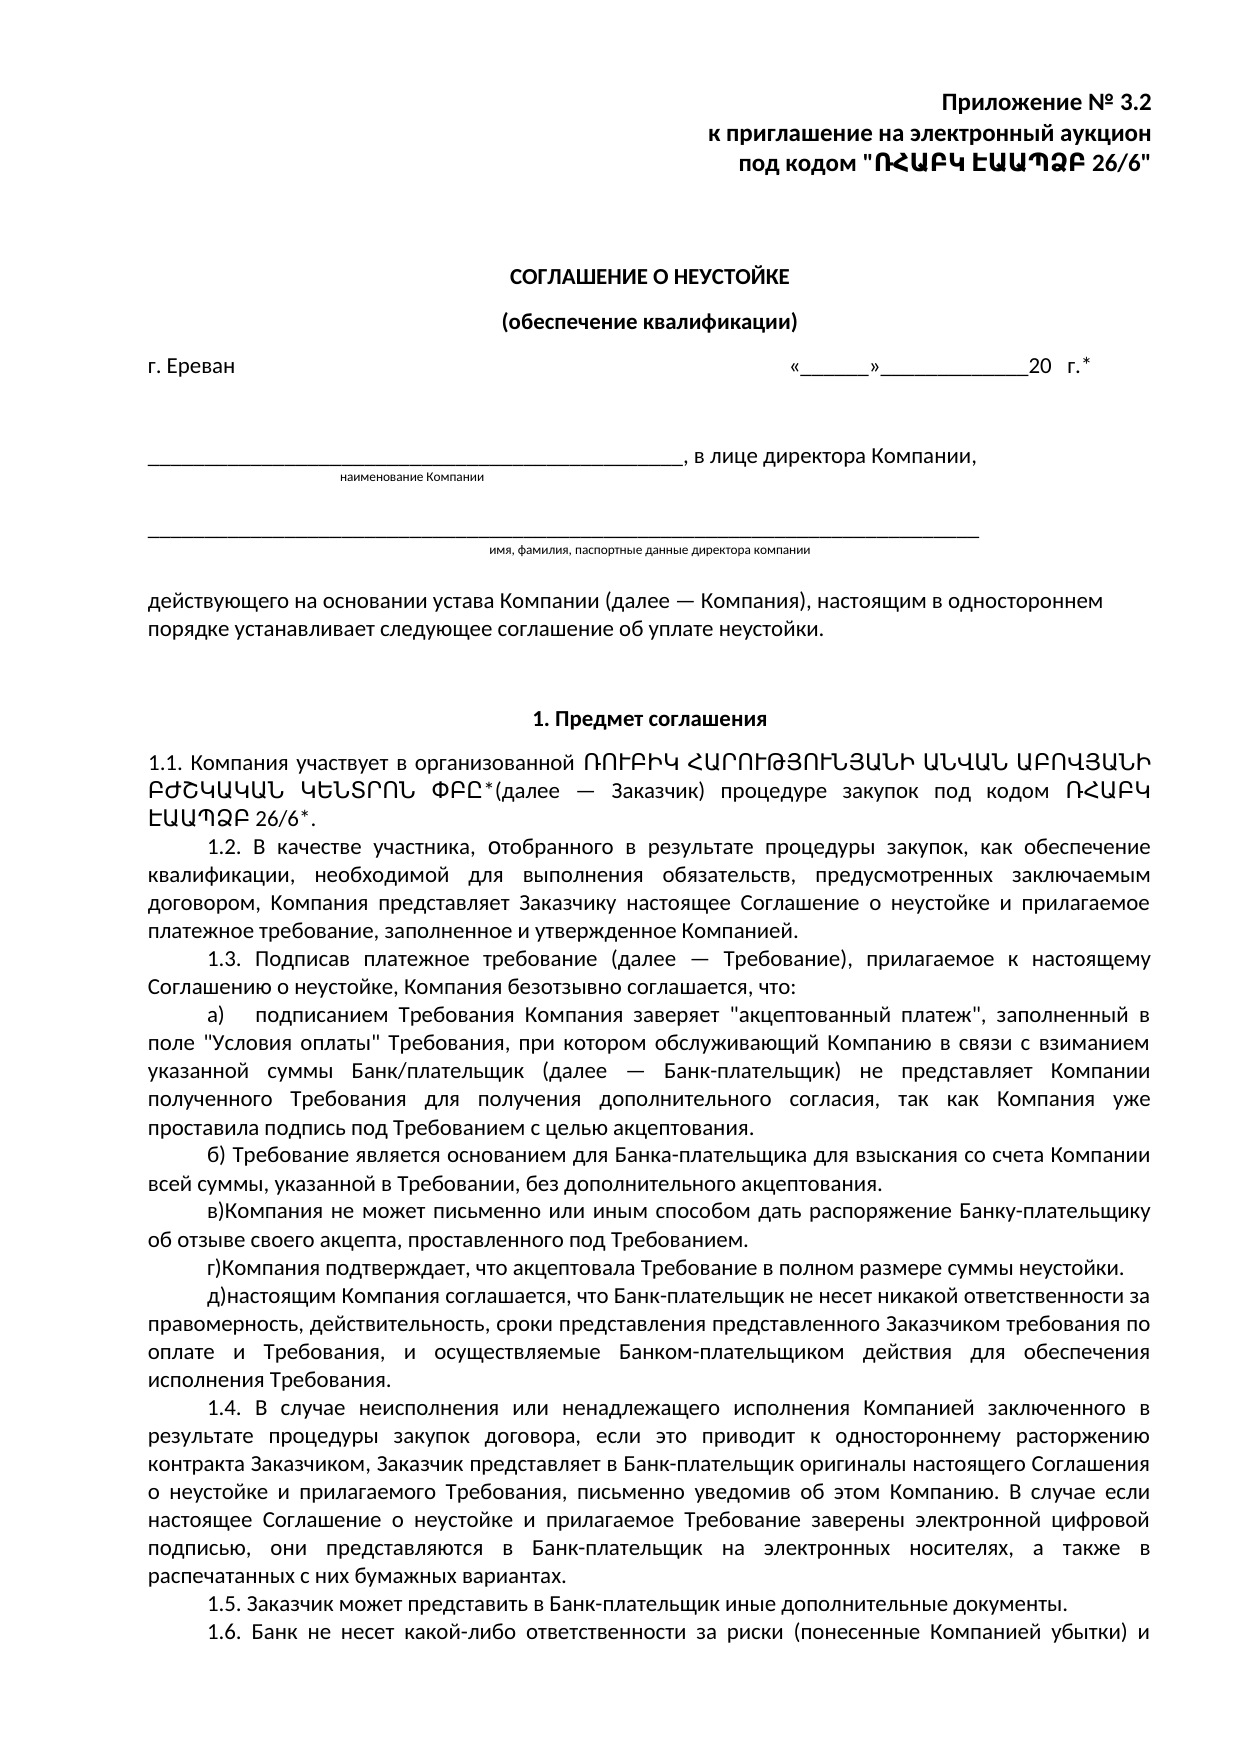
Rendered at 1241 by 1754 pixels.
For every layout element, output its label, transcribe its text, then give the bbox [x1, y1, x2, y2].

text 1.3. Подписав платежное требование (далее — Требование), прилагаемое к настоящему Соглашению о неустойке, Компания безотзывно соглашается, что: [148, 944, 1152, 1001]
table_header «______»_____________20 г.* [635, 351, 1104, 396]
text а) подписанием Требования Компания заверяет "акцептованный платеж", заполненный в поле "Условия оплаты" Требования, при котором обслуживающий Компанию в связи с взиманием указанной суммы Банк/плательщик (далее — Банк-плательщик) не представляет Компании полученного Требования для получения дополнительного согласия, так как Компания уже проставила подпись под Требованием с целью акцептования. [148, 1001, 1152, 1141]
table_header г. Ереван [136, 351, 635, 396]
text 1.5. Заказчик может представить в Банк-плательщик иные дополнительные документы. [148, 1589, 1152, 1617]
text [148, 1617, 1152, 1645]
text наименование Компании [340, 469, 1152, 497]
text д)настоящим Компания соглашается, что Банк-плательщик не несет никакой ответственности за правомерность, действительность, сроки представления представленного Заказчиком требования по оплате и Требования, и осуществляемые Банком-плательщиком действия для обеспечения исполнения Требования. [148, 1281, 1152, 1393]
text СОГЛАШЕНИЕ О НЕУСТОЙКЕ [148, 262, 1152, 290]
text (обеспечение квалификации) [148, 307, 1152, 335]
text б) Требование является основанием для Банка-плательщика для взыскания со счета Компании всей суммы, указанной в Требовании, без дополнительного акцептования. [148, 1141, 1152, 1197]
text 1.4. В случае неисполнения или ненадлежащего исполнения Компанией заключенного в результате процедуры закупок договора, если это приводит к одностороннему расторжению контракта Заказчиком, Заказчик представляет в Банк-плательщик оригиналы настоящего Соглашения о неустойке и прилагаемого Требования, письменно уведомив об этом Компанию. В случае если настоящее Соглашение о неустойке и прилагаемое Требование заверены электронной цифровой подписью, они представляются в Банк-плательщик на электронных носителях, а также в распечатанных с них бумажных вариантах. [148, 1393, 1152, 1589]
text под кодом "ՌՀԱԲԿ ԷԱԱՊՁԲ 26/6" [177, 147, 1152, 178]
text 1. Предмет соглашения [148, 704, 1152, 732]
text имя, фамилия, паспортные данные директора компании [148, 542, 1152, 569]
text г)Компания подтверждает, что акцептовала Требование в полном размере суммы неустойки. [148, 1253, 1152, 1281]
text 1.2. В качестве участника, օтобранного в результате процедуры закупок, как обеспечение квалификации, необходимой для выполнения обязательств, предусмотренных заключаемым договором, Kомпания представляет Заказчику настоящее Соглашение о неустойке и прилагаемое платежное требование, заполненное и утвержденное Компанией. [148, 832, 1152, 944]
text Приложение № 3.2 [148, 86, 1152, 117]
text в)Компания не может письменно или иным способом дать распоряжение Банку-плательщику об отзыве своего акцепта, проставленного под Требованием. [148, 1197, 1152, 1253]
text 1.1. Компания участвует в организованной ՌՈՒԲԻԿ ՀԱՐՈՒԹՅՈՒՆՅԱՆԻ ԱՆՎԱՆ ԱԲՈՎՅԱՆԻ ԲԺՇԿԱԿԱՆ ԿԵՆՏՐՈՆ ՓԲԸ*(далее — Заказчик) процедуре закупок под кодом ՌՀԱԲԿ ԷԱԱՊՁԲ 26/6*. [148, 748, 1152, 832]
text _______________________________________________, в лице директора Компании, [148, 441, 1152, 469]
text _________________________________________________________________________ [148, 513, 1152, 542]
text к приглашение на электронный аукцион [177, 117, 1152, 147]
text порядке устанавливает следующее соглашение об уплате неустойки. [148, 614, 1152, 642]
text действующего на основании устава Компании (далее — Компания), настоящим в одностороннем [148, 586, 1152, 614]
